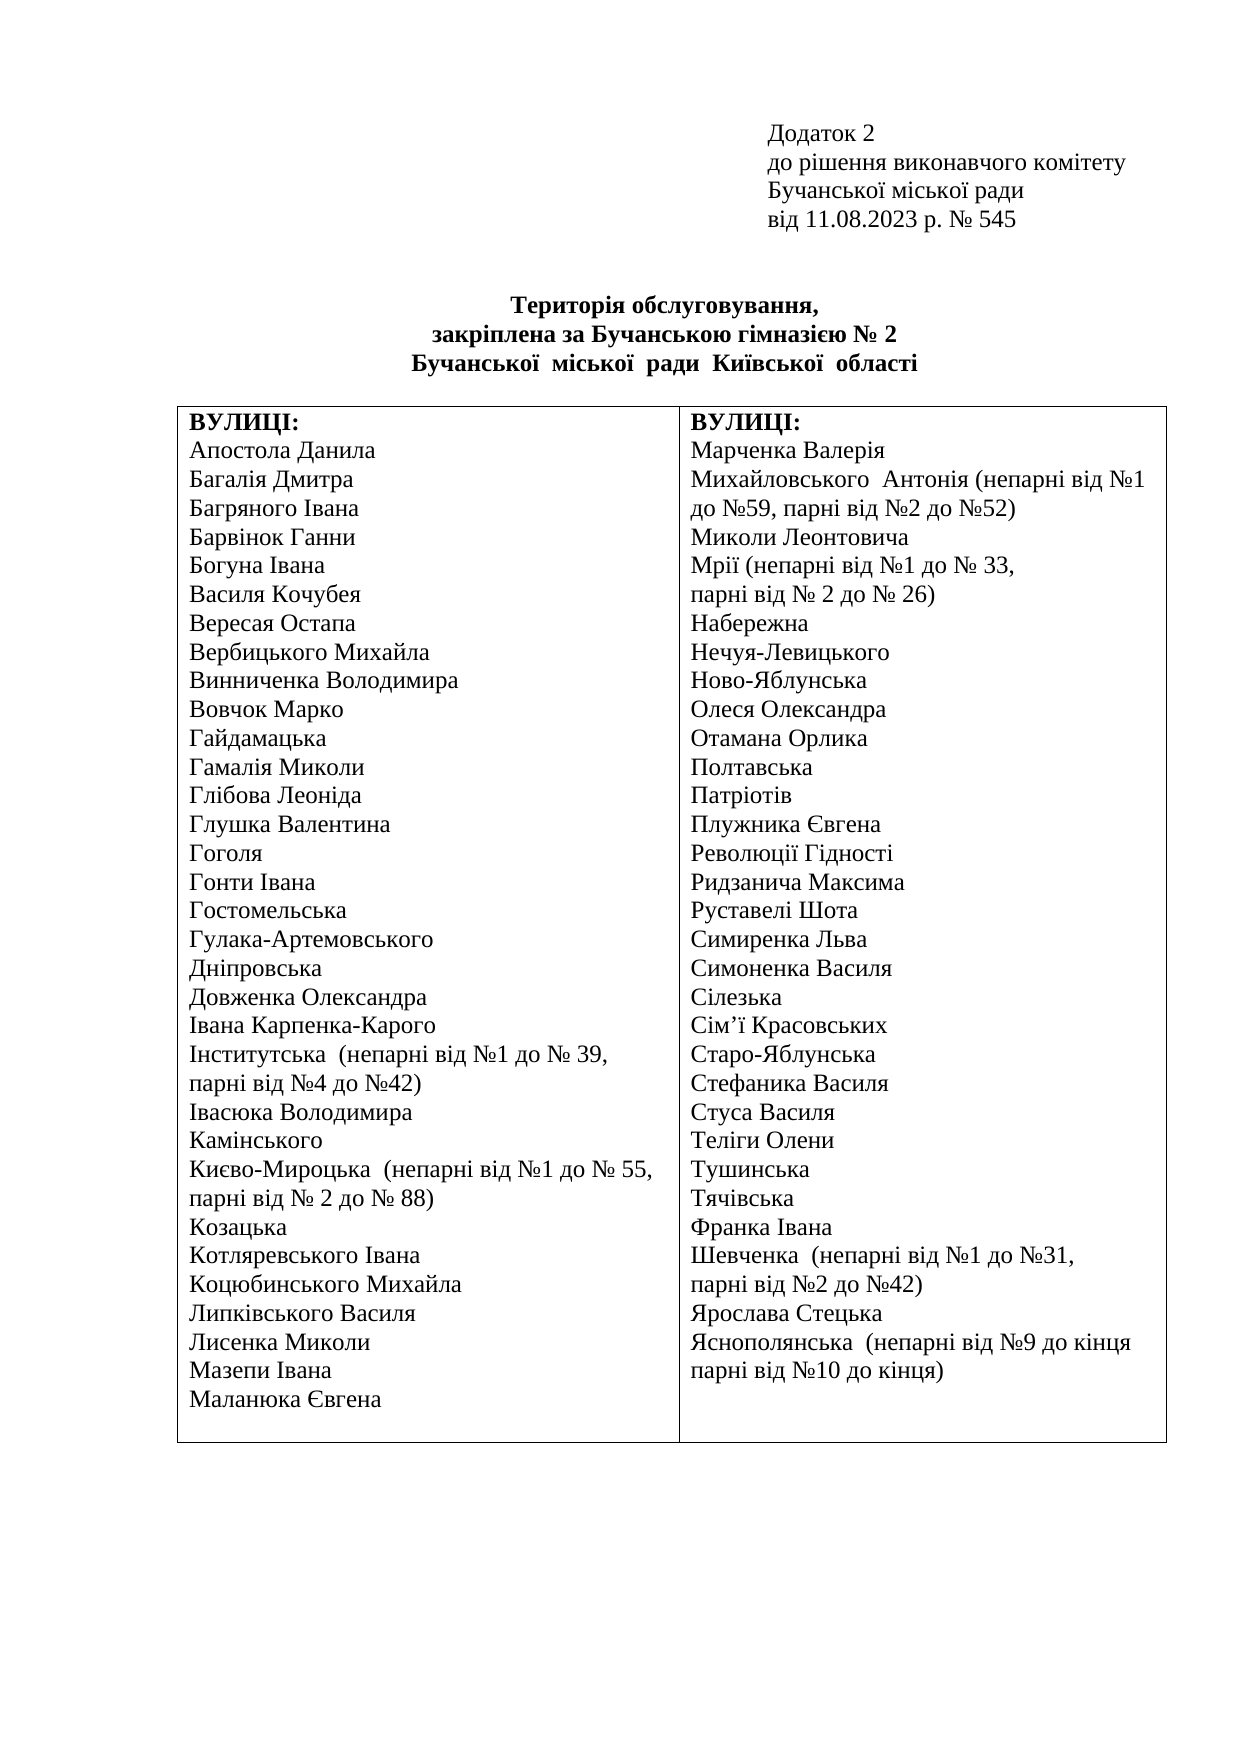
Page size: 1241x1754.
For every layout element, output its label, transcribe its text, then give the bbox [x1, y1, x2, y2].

table_header ВУЛИЦІ: Апостола Данила Багалія Дмитра Багряного Івана Барвінок Ганни Богуна Івана Василя Кочубея Вересая Остапа Вербицького Михайла Винниченка Володимира Вовчок Марко Гайдамацька Гамалія Миколи Глібова Леоніда Глушка Валентина Гоголя Гонти Івана Гостомельська Гулака-Артемовського Дніпровська Довженка Олександра Івана Карпенка-Карого Інститутська (непарні від №1 до № 39, парні від №4 до №42) Івасюка Володимира Камінського Києво-Мироцька (непарні від №1 до № 55, парні від № 2 до № 88) Козацька Котляревського Івана Коцюбинського Михайла Липківського Василя Лисенка Миколи Мазепи Івана Маланюка Євгена [178, 407, 679, 1442]
text Бучанської міської ради [767, 176, 1152, 204]
text Бучанської міської ради Київської області [177, 348, 1152, 377]
text Додаток 2 до рішення виконавчого комітету [767, 118, 1152, 176]
text Територія обслуговування, [177, 291, 1152, 319]
text закріплена за Бучанською гімназією № 2 [177, 319, 1152, 348]
text від 11.08.2023 р. № 545 [767, 204, 1152, 233]
table_header ВУЛИЦІ: Марченка Валерія Михайловського Антонія (непарні від №1 до №59, парні від №2 до №52) Миколи Леонтовича Мрії (непарні від №1 до № 33, парні від № 2 до № 26) Набережна Нечуя-Левицького Ново-Яблунська Олеся Олександра Отамана Орлика Полтавська Патріотів Плужника Євгена Революції Гідності Ридзанича Максима Руставелі Шота Симиренка Льва Симоненка Василя Сілезька Сім’ї Красовських Старо-Яблунська Стефаника Василя Стуса Василя Теліги Олени Тушинська Тячівська Франка Івана Шевченка (непарні від №1 до №31, парні від №2 до №42) Ярослава Стецька Яснополянська (непарні від №9 до кінця парні від №10 до кінця) [680, 407, 1166, 1442]
